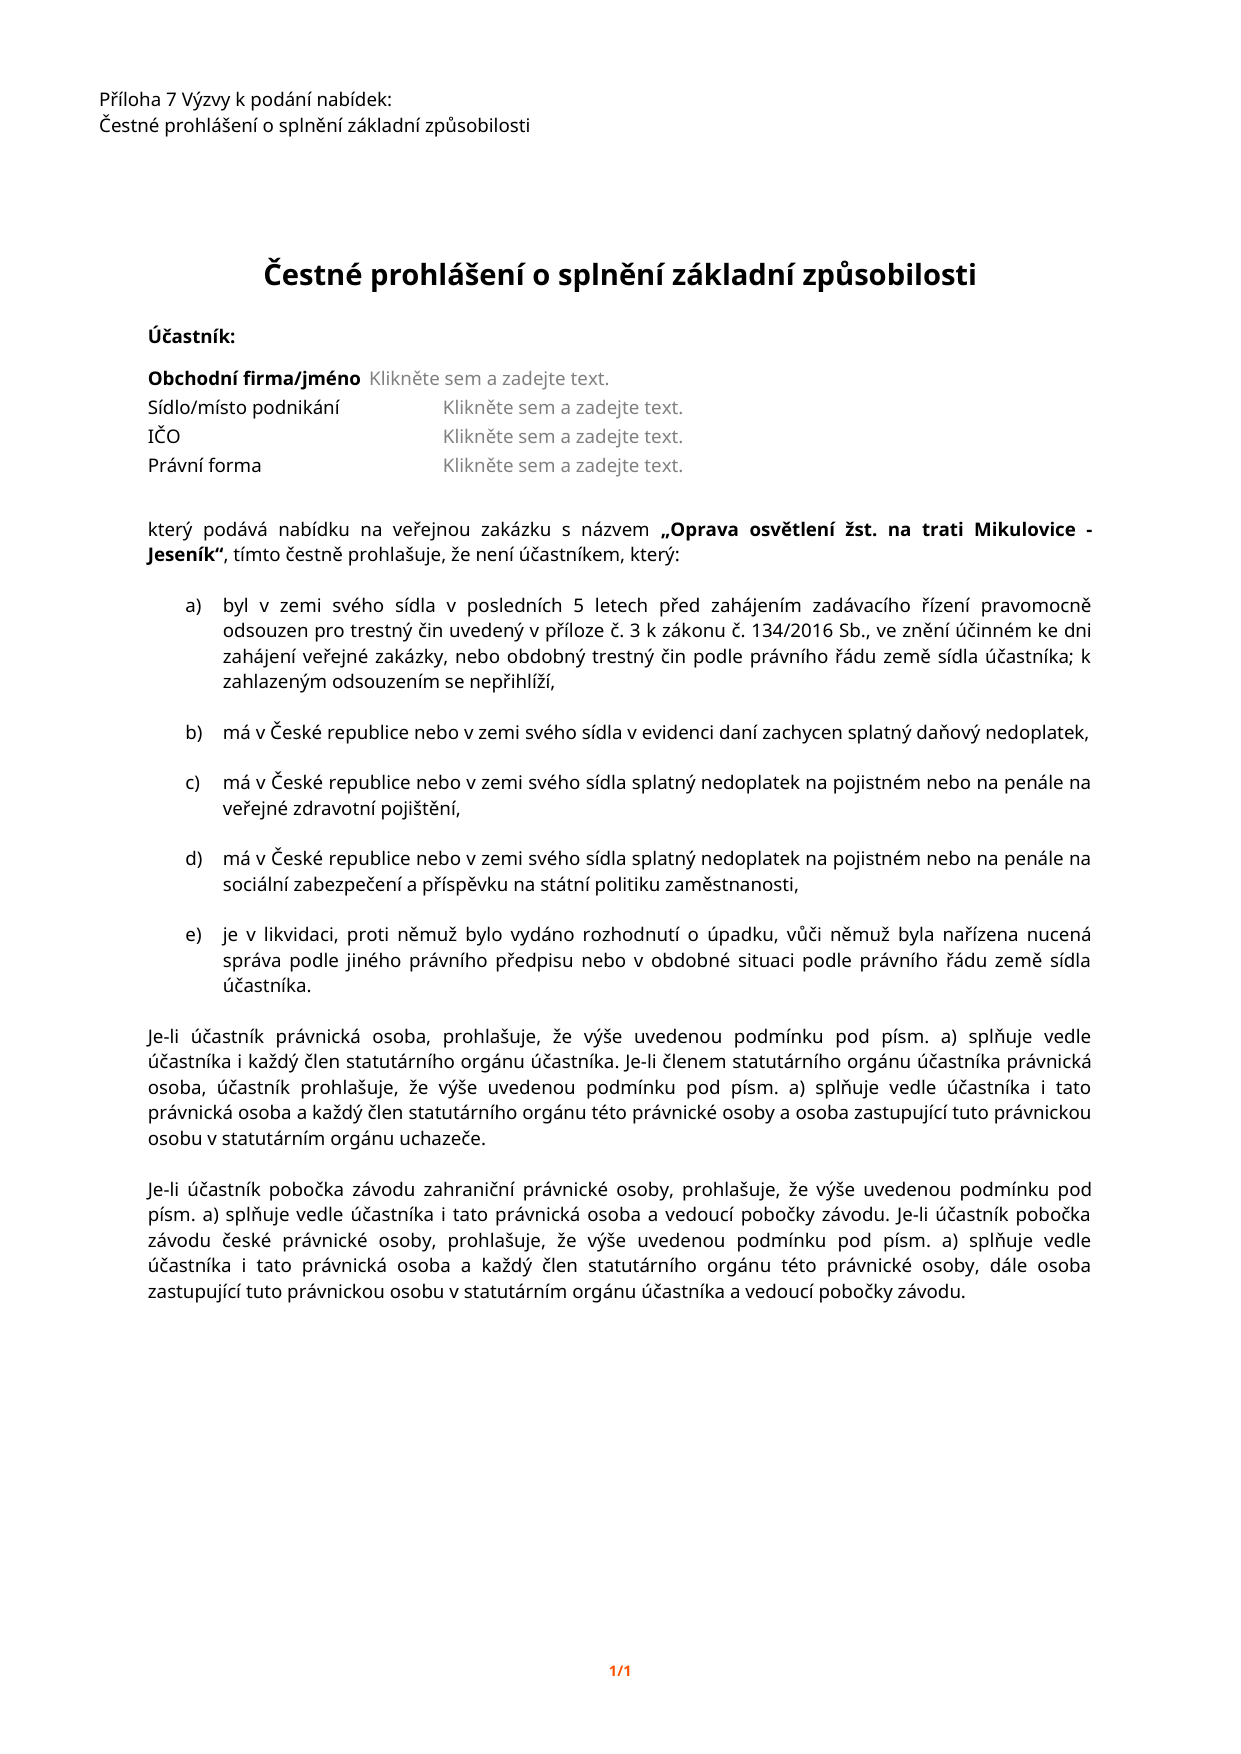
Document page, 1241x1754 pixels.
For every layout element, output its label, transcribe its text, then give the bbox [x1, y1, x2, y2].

text Je-li účastník právnická osoba, prohlašuje, že výše uvedenou podmínku pod písm. a) splňuje vedle účastníka i každý člen statutárního orgánu účastníka. Je-li členem statutárního orgánu účastníka právnická osoba, účastník prohlašuje, že výše uvedenou podmínku pod písm. a) splňuje vedle účastníka i tato právnická osoba a každý člen statutárního orgánu této právnické osoby a osoba zastupující tuto právnickou osobu v statutárním orgánu uchazeče. [148, 1023, 1093, 1151]
list má v České republice nebo v zemi svého sídla splatný nedoplatek na pojistném nebo na penále na veřejné zdravotní pojištění, [185, 769, 1093, 821]
text Je-li účastník pobočka závodu zahraniční právnické osoby, prohlašuje, že výše uvedenou podmínku pod písm. a) splňuje vedle účastníka i tato právnická osoba a vedoucí pobočky závodu. Je-li účastník pobočka závodu české právnické osoby, prohlašuje, že výše uvedenou podmínku pod písm. a) splňuje vedle účastníka i tato právnická osoba a každý člen statutárního orgánu této právnické osoby, dále osoba zastupující tuto právnickou osobu v statutárním orgánu účastníka a vedoucí pobočky závodu. [148, 1176, 1093, 1304]
list má v České republice nebo v zemi svého sídla splatný nedoplatek na pojistném nebo na penále na sociální zabezpečení a příspěvku na státní politiku zaměstnanosti, [185, 846, 1093, 897]
list má v České republice nebo v zemi svého sídla v evidenci daní zachycen splatný daňový nedoplatek, [185, 719, 1093, 744]
title Čestné prohlášení o splnění základní způsobilosti [148, 254, 1093, 293]
text Obchodní firma/jméno [148, 362, 1093, 391]
list je v likvidaci, proti němuž bylo vydáno rozhodnutí o úpadku, vůči němuž byla nařízena nucená správa podle jiného právního předpisu nebo v obdobné situaci podle právního řádu země sídla účastníka. [185, 922, 1093, 998]
text Právní forma [148, 449, 1093, 478]
text Účastník: [148, 318, 1093, 349]
text který podává nabídku na veřejnou zakázku s názvem „Oprava osvětlení žst. na trati Mikulovice - Jeseník“, tímto čestně prohlašuje, že není účastníkem, který: [148, 516, 1093, 567]
list byl v zemi svého sídla v posledních 5 letech před zahájením zadávacího řízení pravomocně odsouzen pro trestný čin uvedený v příloze č. 3 k zákonu č. 134/2016 Sb., ve znění účinném ke dni zahájení veřejné zakázky, nebo obdobný trestný čin podle právního řádu země sídla účastníka; k zahlazeným odsouzením se nepřihlíží, [185, 592, 1093, 694]
text Sídlo/místo podnikání [148, 391, 1093, 420]
text IČO [148, 420, 1093, 449]
